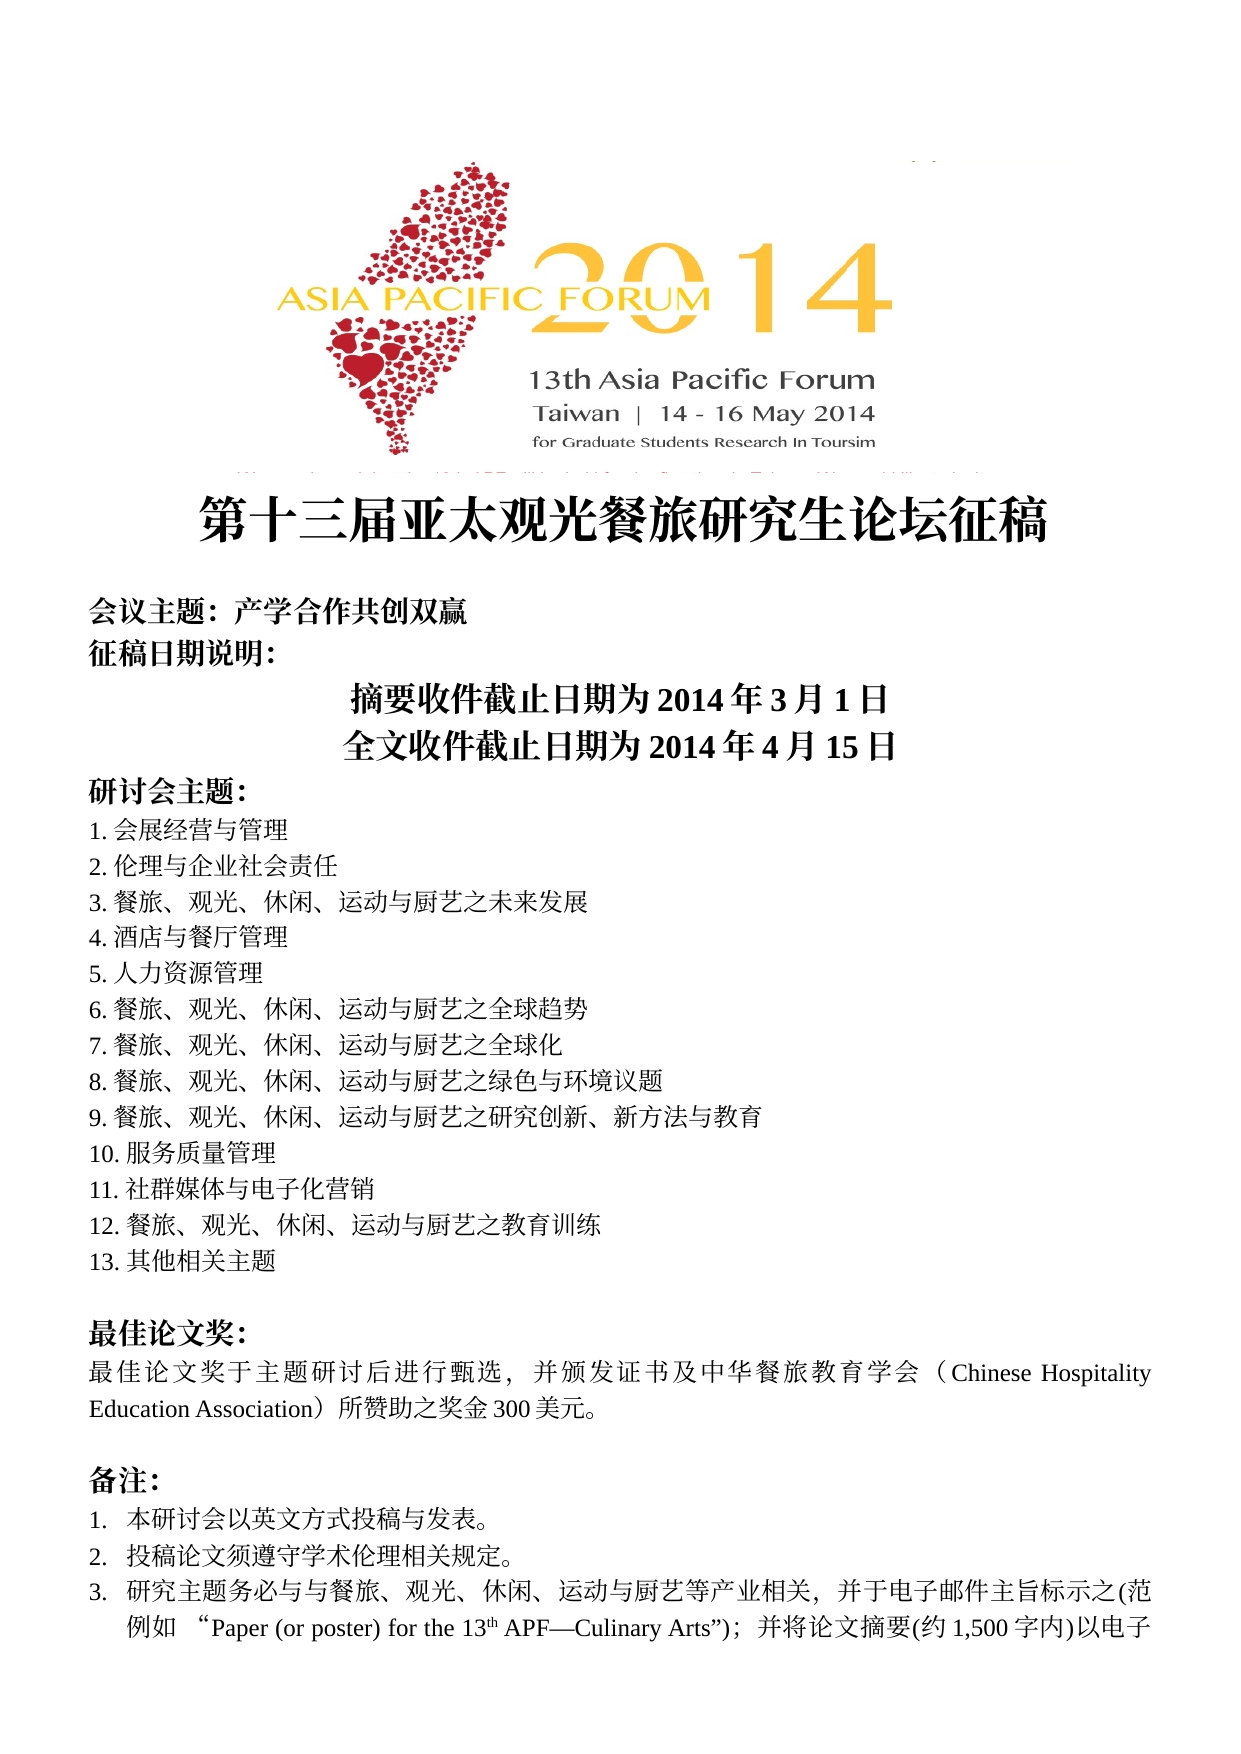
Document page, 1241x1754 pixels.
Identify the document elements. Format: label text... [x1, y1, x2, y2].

text 13. 其他相关主题 [89, 1242, 1152, 1277]
text 9. 餐旅、观光、休闲、运动与厨艺之研究创新、新方法与教育 [89, 1098, 1152, 1134]
text 10. 服务质量管理 [89, 1134, 1152, 1170]
text 3. 餐旅、观光、休闲、运动与厨艺之未来发展 [89, 882, 1152, 918]
text 1. 会展经营与管理 [89, 810, 1152, 846]
text 最佳论文奖于主题研讨后进行甄选，并颁发证书及中华餐旅教育学会（Chinese Hospitality Education Association）所赞助之奖金300美元。 [89, 1353, 1152, 1425]
text 5. 人力资源管理 [89, 954, 1152, 990]
text 11. 社群媒体与电子化营销 [89, 1170, 1152, 1206]
text 7. 餐旅、观光、休闲、运动与厨艺之全球化 [89, 1026, 1152, 1062]
text 4. 酒店与餐厅管理 [89, 918, 1152, 954]
list 投稿论文须遵守学术伦理相关规定。 [89, 1536, 1152, 1572]
text 8. 餐旅、观光、休闲、运动与厨艺之绿色与环境议题 [89, 1062, 1152, 1098]
text 会议主题：产学合作共创双赢 [89, 589, 1152, 631]
text 备注： [89, 1458, 1152, 1500]
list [89, 1572, 1152, 1644]
text 最佳论文奖： [89, 1311, 1152, 1353]
text 摘要收件截止日期为2014年3月1日 [89, 673, 1152, 721]
text 6. 餐旅、观光、休闲、运动与厨艺之全球趋势 [89, 990, 1152, 1026]
text 研讨会主题： [89, 768, 1152, 810]
picture [88, 157, 1100, 557]
text 12. 餐旅、观光、休闲、运动与厨艺之教育训练 [89, 1206, 1152, 1242]
text 2. 伦理与企业社会责任 [89, 846, 1152, 882]
text 征稿日期说明： [89, 631, 1152, 673]
list 本研讨会以英文方式投稿与发表。 [89, 1500, 1152, 1536]
text 全文收件截止日期为2014年4月15日 [89, 721, 1152, 768]
